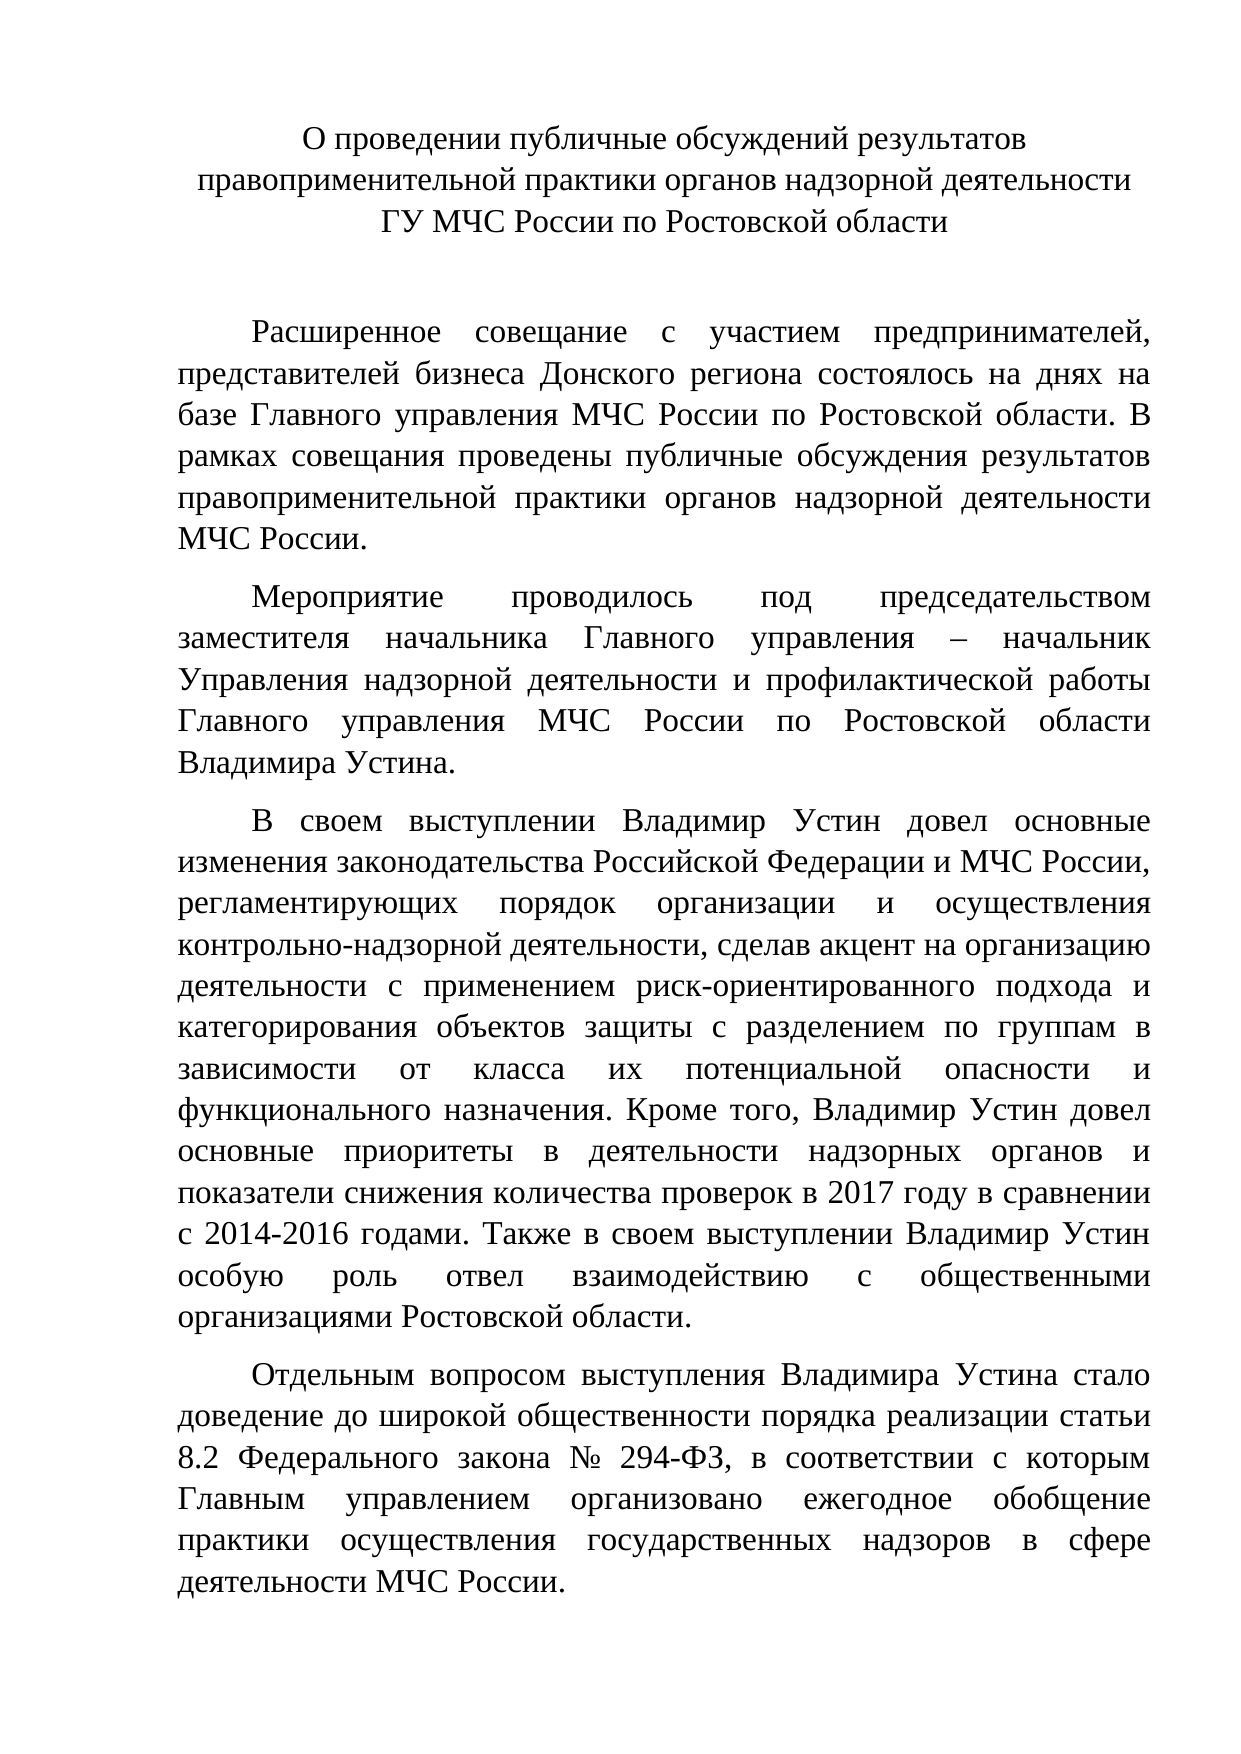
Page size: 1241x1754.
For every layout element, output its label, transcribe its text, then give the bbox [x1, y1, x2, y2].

text В своем выступлении Владимир Устин довел основные изменения законодательства Российской Федерации и МЧС России, регламентирующих порядок организации и осуществления контрольно-надзорной деятельности, сделав акцент на организацию деятельности с применением риск-ориентированного подхода и категорирования объектов защиты с разделением по группам в зависимости от класса их потенциальной опасности и функционального назначения. Кроме того, Владимир Устин довел основные приоритеты в деятельности надзорных органов и показатели снижения количества проверок в 2017 году в сравнении с 2014-2016 годами. Также в своем выступлении Владимир Устин особую роль отвел взаимодействию с общественными организациями Ростовской области. [177, 800, 1152, 1334]
text О проведении публичные обсуждений результатов правоприменительной практики органов надзорной деятельности ГУ МЧС России по Ростовской области [177, 118, 1152, 239]
text Отдельным вопросом выступления Владимира Устина стало доведение до широкой общественности порядка реализации статьи 8.2 Федерального закона № 294-ФЗ, в соответствии с которым Главным управлением организовано ежегодное обобщение практики осуществления государственных надзоров в сфере деятельности МЧС России. [177, 1354, 1152, 1599]
text Мероприятие проводилось под председательством заместителя начальника Главного управления – начальник Управления надзорной деятельности и профилактической работы Главного управления МЧС России по Ростовской области Владимира Устина. [177, 576, 1152, 780]
text Расширенное совещание с участием предпринимателей, представителей бизнеса Донского региона состоялось на днях на базе Главного управления МЧС России по Ростовской области. В рамках совещания проведены публичные обсуждения результатов правоприменительной практики органов надзорной деятельности МЧС России. [177, 312, 1152, 557]
